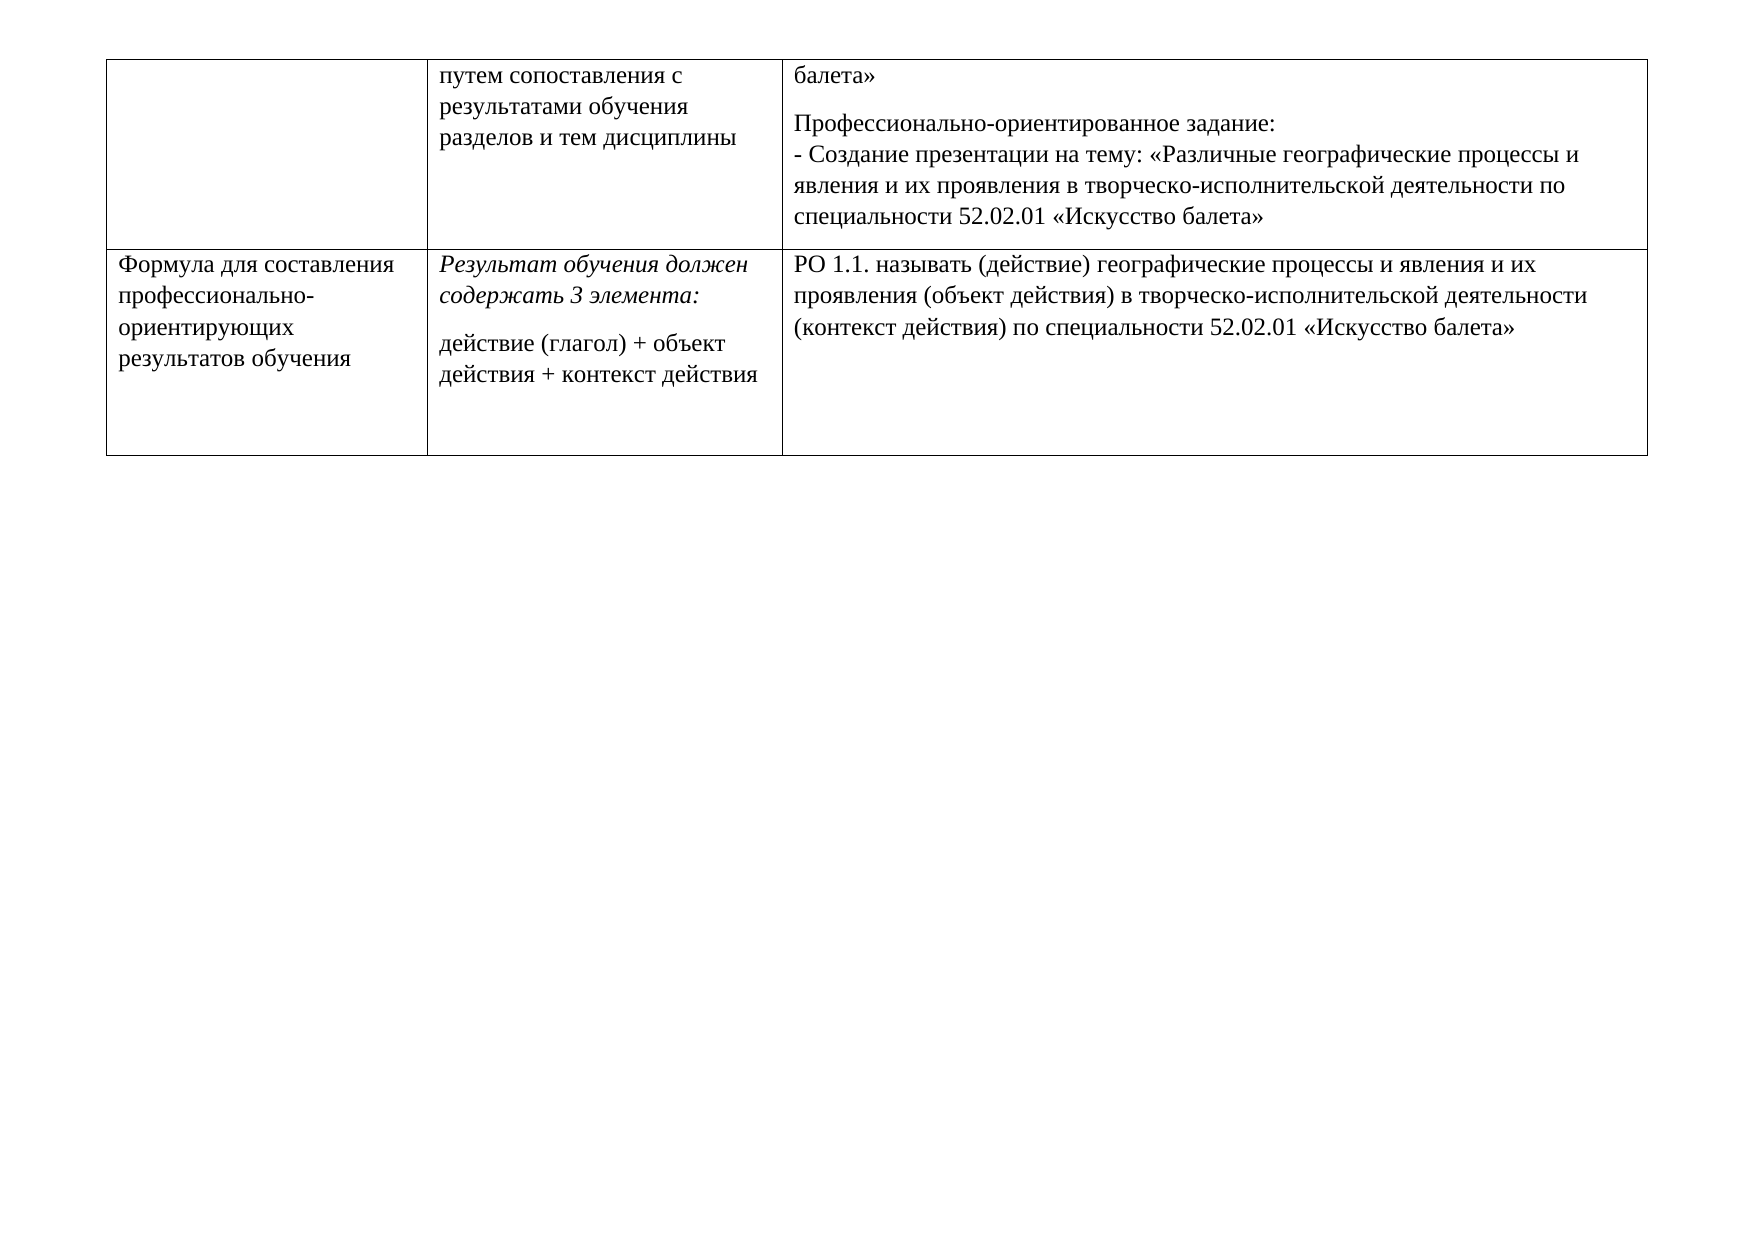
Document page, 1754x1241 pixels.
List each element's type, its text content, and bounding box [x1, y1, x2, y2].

table_cell Результат обучения должен содержать 3 элемента: действие (глагол) + объект действия + контекст действия [428, 250, 782, 455]
table_cell Формула для составления профессионально-ориентирующих результатов обучения [107, 250, 427, 455]
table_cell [783, 60, 1647, 248]
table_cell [428, 60, 782, 248]
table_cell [107, 60, 427, 248]
table_cell РО 1.1. называть (действие) географические процессы и явления и их проявления (объект действия) в творческо-исполнительской деятельности (контекст действия) по специальности 52.02.01 «Искусство балета» [783, 250, 1647, 455]
